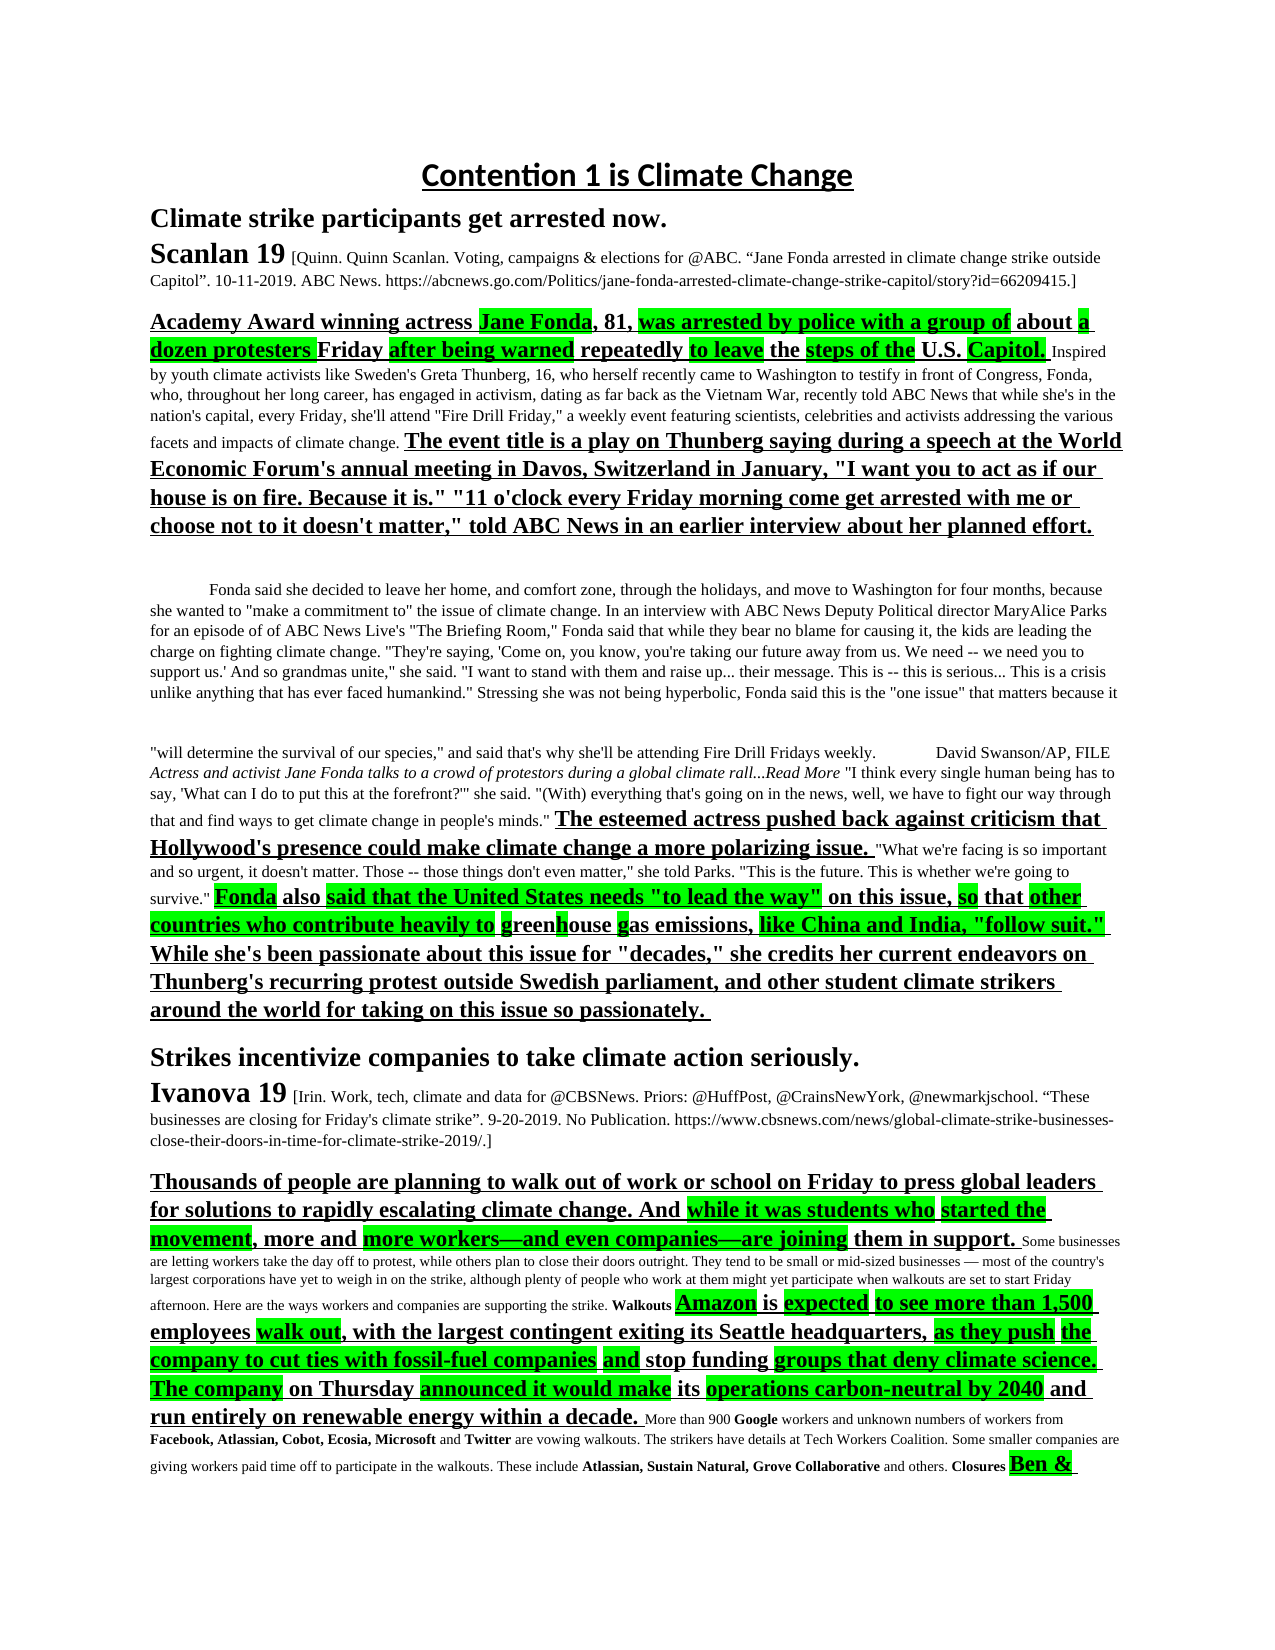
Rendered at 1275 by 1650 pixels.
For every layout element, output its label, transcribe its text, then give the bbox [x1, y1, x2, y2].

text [150, 1168, 1125, 1476]
text Academy Award winning actress Jane Fonda, 81, was arrested by police with a group of about a dozen protesters Friday after being warned repeatedly to leave the steps of the U.S. Capitol. Inspired by youth climate activists like Sweden's Greta Thunberg, 16, who herself recently came to Washington to testify in front of Congress, Fonda, who, throughout her long career, has engaged in activism, dating as far back as the Vietnam War, recently told ABC News that while she's in the nation's capital, every Friday, she'll attend "Fire Drill Friday," a weekly event featuring scientists, celebrities and activists addressing the various facets and impacts of climate change. The event title is a play on Thunberg saying during a speech at the World Economic Forum's annual meeting in Davos, Switzerland in January, "I want you to act as if our house is on fire. Because it is." "11 o'clock every Friday morning come get arrested with me or choose not to it doesn't matter," told ABC News in an earlier interview about her planned effort. Fonda said she decided to leave her home, and comfort zone, through the holidays, and move to Washington for four months, because she wanted to "make a commitment to" the issue of climate change. In an interview with ABC News Deputy Political director MaryAlice Parks for an episode of of ABC News Live's "The Briefing Room," Fonda said that while they bear no blame for causing it, the kids are leading the charge on fighting climate change. "They're saying, 'Come on, you know, you're taking our future away from us. We need -- we need you to support us.' And so grandmas unite," she said. "I want to stand with them and raise up... their message. This is -- this is serious... This is a crisis unlike anything that has ever faced humankind." Stressing she was not being hyperbolic, Fonda said this is the "one issue" that matters because it "will determine the survival of our species," and said that's why she'll be attending Fire Drill Fridays weekly. David Swanson/AP, FILE Actress and activist Jane Fonda talks to a crowd of protestors during a global climate rall...Read More "I think every single human being has to say, 'What can I do to put this at the forefront?'" she said. "(With) everything that's going on in the news, well, we have to fight our way through that and find ways to get climate change in people's minds." The esteemed actress pushed back against criticism that Hollywood's presence could make climate change a more polarizing issue. "What we're facing is so important and so urgent, it doesn't matter. Those -- those things don't even matter," she told Parks. "This is the future. This is whether we're going to survive." Fonda also said that the United States needs "to lead the way" on this issue, so that other countries who contribute heavily to greenhouse gas emissions, like China and India, "follow suit." While she's been passionate about this issue for "decades," she credits her current endeavors on Thunberg's recurring protest outside Swedish parliament, and other student climate strikers around the world for taking on this issue so passionately. [150, 308, 1125, 1023]
subtitle Climate strike participants get arrested now. [150, 202, 1125, 233]
text Ivanova 19 [Irin. Work, tech, climate and data for @CBSNews. Priors: @HuffPost, @CrainsNewYork, @newmarkjschool. “These businesses are closing for Friday's climate strike”. 9-20-2019. No Publication. https://www.cbsnews.com/news/global-climate-strike-businesses-close-their-doors-in-time-for-climate-strike-2019/.] [150, 1075, 1125, 1150]
text Scanlan 19 [Quinn. Quinn Scanlan. Voting, campaigns & elections for @ABC. “Jane Fonda arrested in climate change strike outside Capitol”. 10-11-2019. ABC News. https://abcnews.go.com/Politics/jane-fonda-arrested-climate-change-strike-capitol/story?id=66209415.] [150, 236, 1125, 290]
subtitle Contention 1 is Climate Change [150, 154, 1125, 195]
subtitle Strikes incentivize companies to take climate action seriously. [150, 1042, 1125, 1073]
